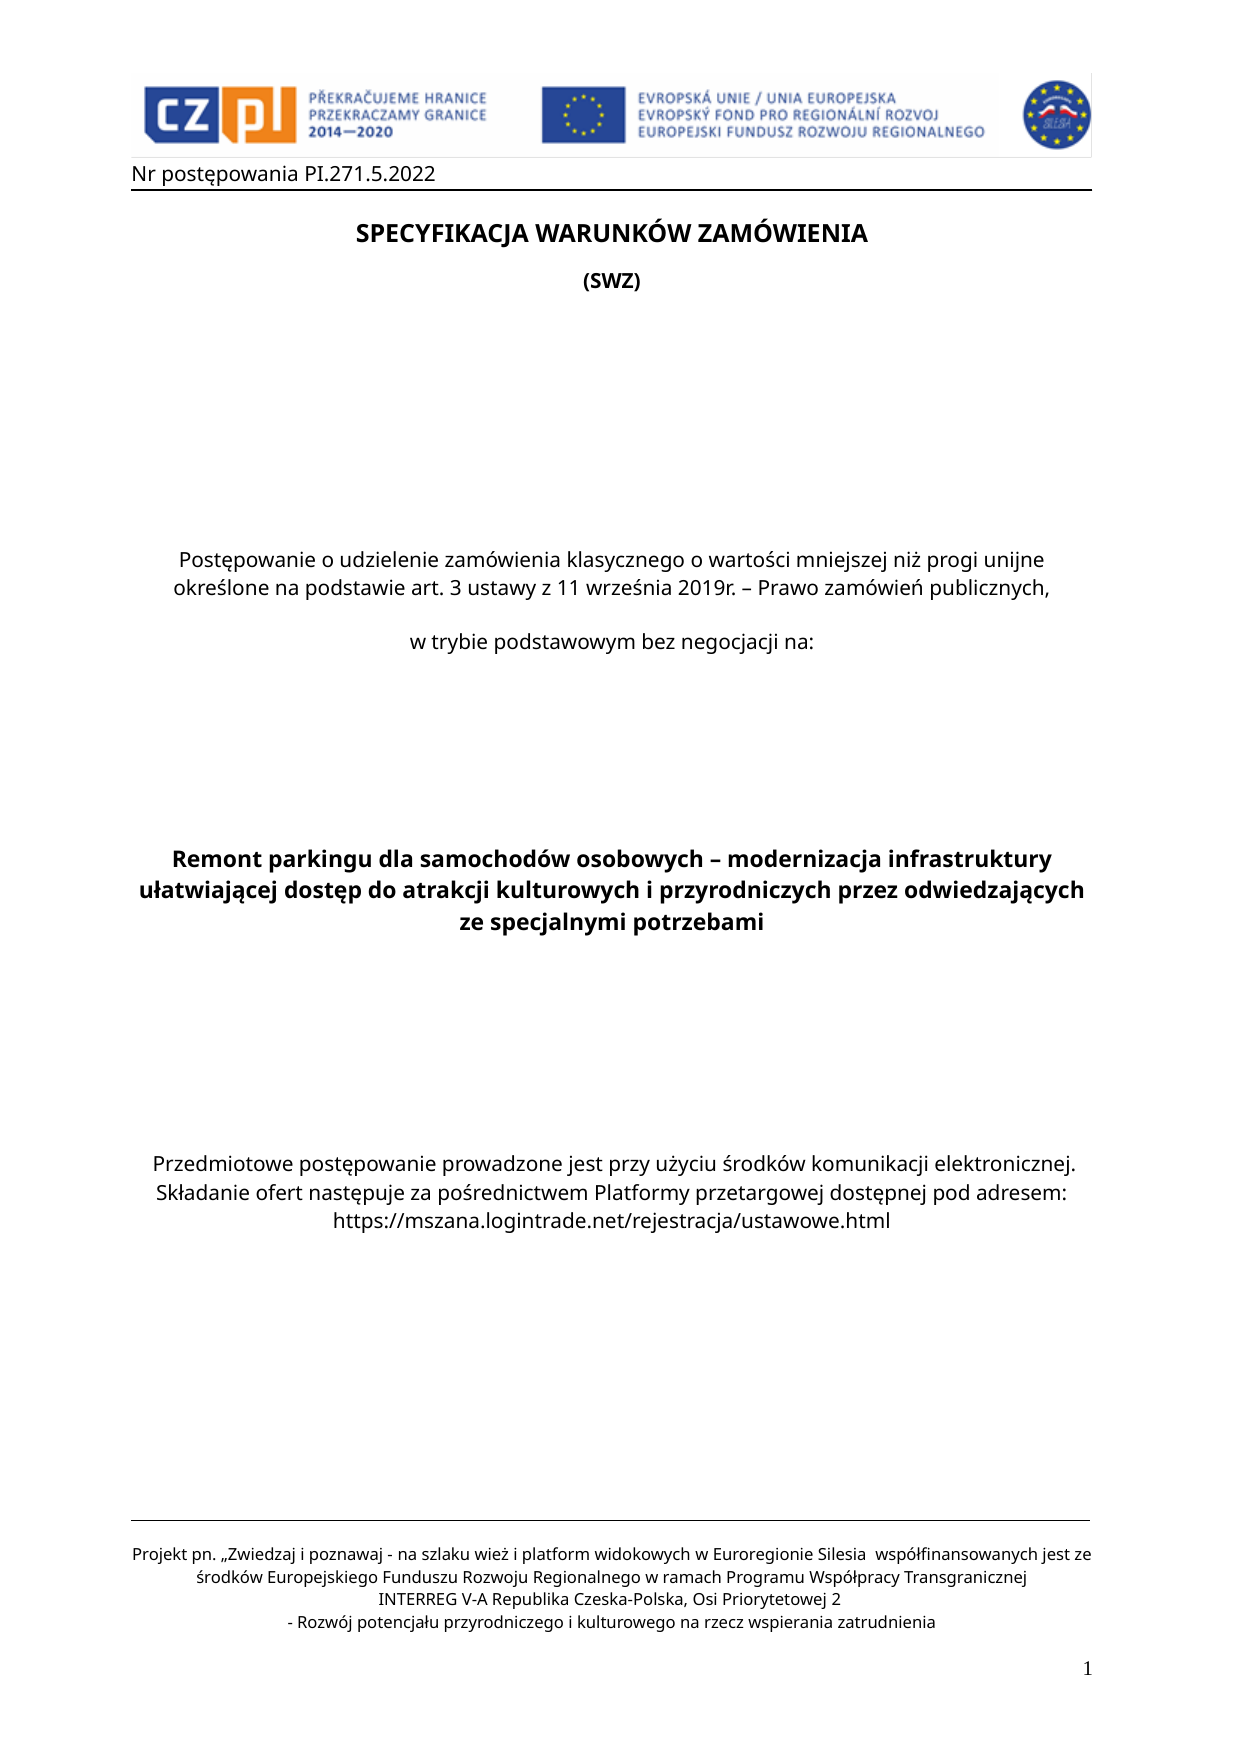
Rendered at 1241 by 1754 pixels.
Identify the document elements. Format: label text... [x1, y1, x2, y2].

text Przedmiotowe postępowanie prowadzone jest przy użyciu środków komunikacji elektronicznej. [131, 1149, 1092, 1178]
text Postępowanie o udzielenie zamówienia klasycznego o wartości mniejszej niż progi unijne określone na podstawie art. 3 ustawy z 11 września 2019r. – Prawo zamówień publicznych, [131, 545, 1092, 602]
text (SWZ) [131, 267, 1092, 295]
title SPECYFIKACJA WARUNKÓW ZAMÓWIENIA [131, 216, 1092, 250]
picture [131, 73, 1093, 159]
text w trybie podstawowym bez negocjacji na: [131, 627, 1092, 655]
text Składanie ofert następuje za pośrednictwem Platformy przetargowej dostępnej pod adresem: https://mszana.logintrade.net/rejestracja/ustawowe.html [131, 1178, 1092, 1234]
text Remont parkingu dla samochodów osobowych – modernizacja infrastruktury ułatwiającej dostęp do atrakcji kulturowych i przyrodniczych przez odwiedzających ze specjalnymi potrzebami [131, 843, 1092, 937]
